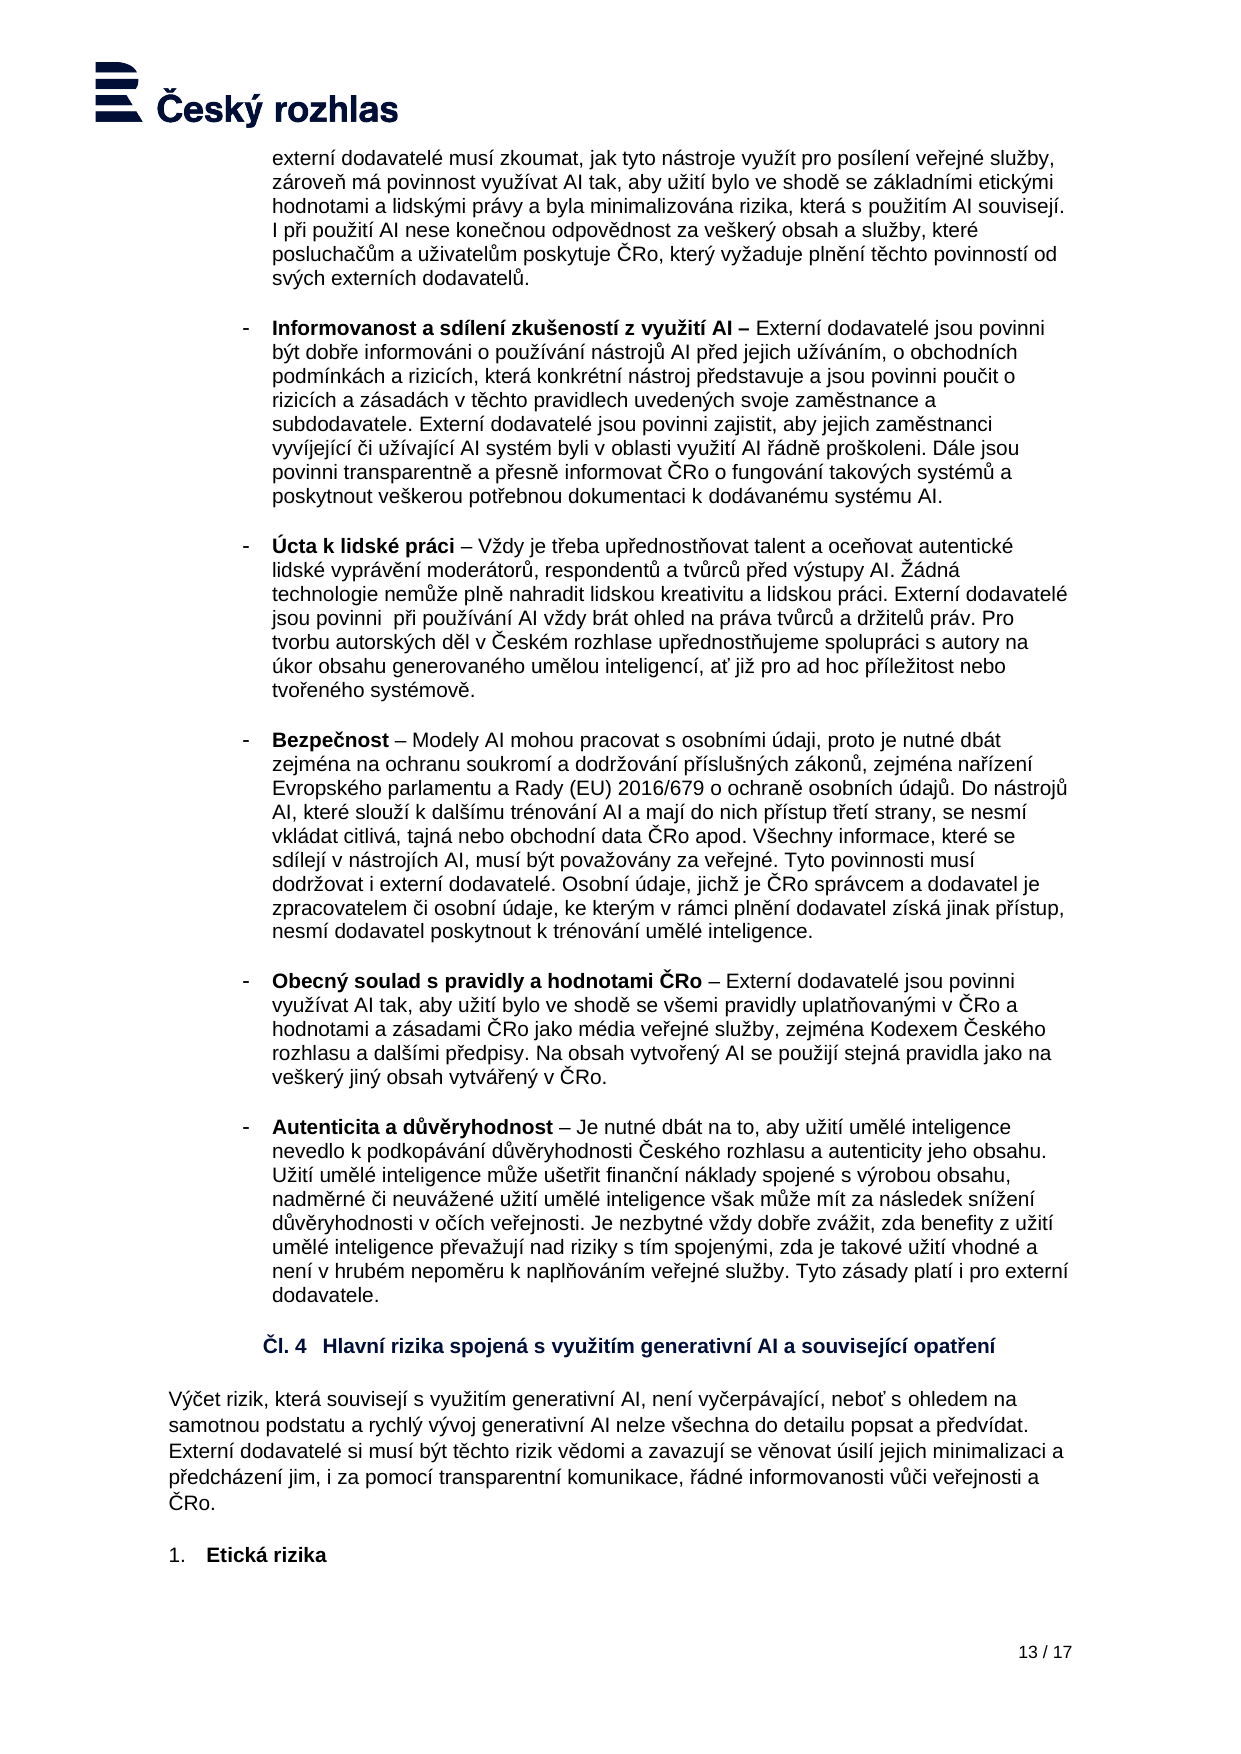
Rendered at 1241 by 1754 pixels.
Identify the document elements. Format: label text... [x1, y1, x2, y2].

text Úcta k lidské práci – Vždy je třeba upřednostňovat talent a oceňovat autentické lidské vyprávění moderátorů, respondentů a tvůrců před výstupy AI. Žádná technologie nemůže plně nahradit lidskou kreativitu a lidskou práci. Externí dodavatelé jsou povinni při používání AI vždy brát ohled na práva tvůrců a držitelů práv. Pro tvorbu autorských děl v Českém rozhlase upřednostňujeme spolupráci s autory na úkor obsahu generovaného umělou inteligencí, ať již pro ad hoc příležitost nebo tvořeného systémově. [242, 534, 1072, 701]
text Bezpečnost – Modely AI mohou pracovat s osobními údaji, proto je nutné dbát zejména na ochranu soukromí a dodržování příslušných zákonů, zejména nařízení Evropského parlamentu a Rady (EU) 2016/679 o ochraně osobních údajů. Do nástrojů AI, které slouží k dalšímu trénování AI a mají do nich přístup třetí strany, se nesmí vkládat citlivá, tajná nebo obchodní data ČRo apod. Všechny informace, které se sdílejí v nástrojích AI, musí být považovány za veřejné. Tyto povinnosti musí dodržovat i externí dodavatelé. Osobní údaje, jichž je ČRo správcem a dodavatel je zpracovatelem či osobní údaje, ke kterým v rámci plnění dodavatel získá jinak přístup, nesmí dodavatel poskytnout k trénování umělé inteligence. [242, 727, 1072, 943]
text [242, 146, 1072, 290]
text Výčet rizik, která souvisejí s využitím generativní AI, není vyčerpávající, neboť s ohledem na samotnou podstatu a rychlý vývoj generativní AI nelze všechna do detailu popsat a předvídat. Externí dodavatelé si musí být těchto rizik vědomi a zavazují se věnovat úsilí jejich minimalizaci a předcházení jim, i za pomocí transparentní komunikace, řádné informovanosti vůči veřejnosti a ČRo. [168, 1385, 1072, 1515]
list Hlavní rizika spojená s využitím generativní AI a související opatření [208, 1333, 1072, 1359]
list Etická rizika [168, 1541, 1072, 1567]
text Obecný soulad s pravidly a hodnotami ČRo – Externí dodavatelé jsou povinni využívat AI tak, aby užití bylo ve shodě se všemi pravidly uplatňovanými v ČRo a hodnotami a zásadami ČRo jako média veřejné služby, zejména Kodexem Českého rozhlasu a dalšími předpisy. Na obsah vytvořený AI se použijí stejná pravidla jako na veškerý jiný obsah vytvářený v ČRo. [242, 969, 1072, 1089]
text Informovanost a sdílení zkušeností z využití AI – Externí dodavatelé jsou povinni být dobře informováni o používání nástrojů AI před jejich užíváním, o obchodních podmínkách a rizicích, která konkrétní nástroj představuje a jsou povinni poučit o rizicích a zásadách v těchto pravidlech uvedených svoje zaměstnance a subdodavatele. Externí dodavatelé jsou povinni zajistit, aby jejich zaměstnanci vyvíjející či užívající AI systém byli v oblasti využití AI řádně proškoleni. Dále jsou povinni transparentně a přesně informovat ČRo o fungování takových systémů a poskytnout veškerou potřebnou dokumentaci k dodávanému systému AI. [242, 316, 1072, 508]
picture [95, 62, 398, 128]
text Autenticita a důvěryhodnost – Je nutné dbát na to, aby užití umělé inteligence nevedlo k podkopávání důvěryhodnosti Českého rozhlasu a autenticity jeho obsahu. Užití umělé inteligence může ušetřit finanční náklady spojené s výrobou obsahu, nadměrné či neuvážené užití umělé inteligence však může mít za následek snížení důvěryhodnosti v očích veřejnosti. Je nezbytné vždy dobře zvážit, zda benefity z užití umělé inteligence převažují nad riziky s tím spojenými, zda je takové užití vhodné a není v hrubém nepoměru k naplňováním veřejné služby. Tyto zásady platí i pro externí dodavatele. [242, 1115, 1072, 1307]
